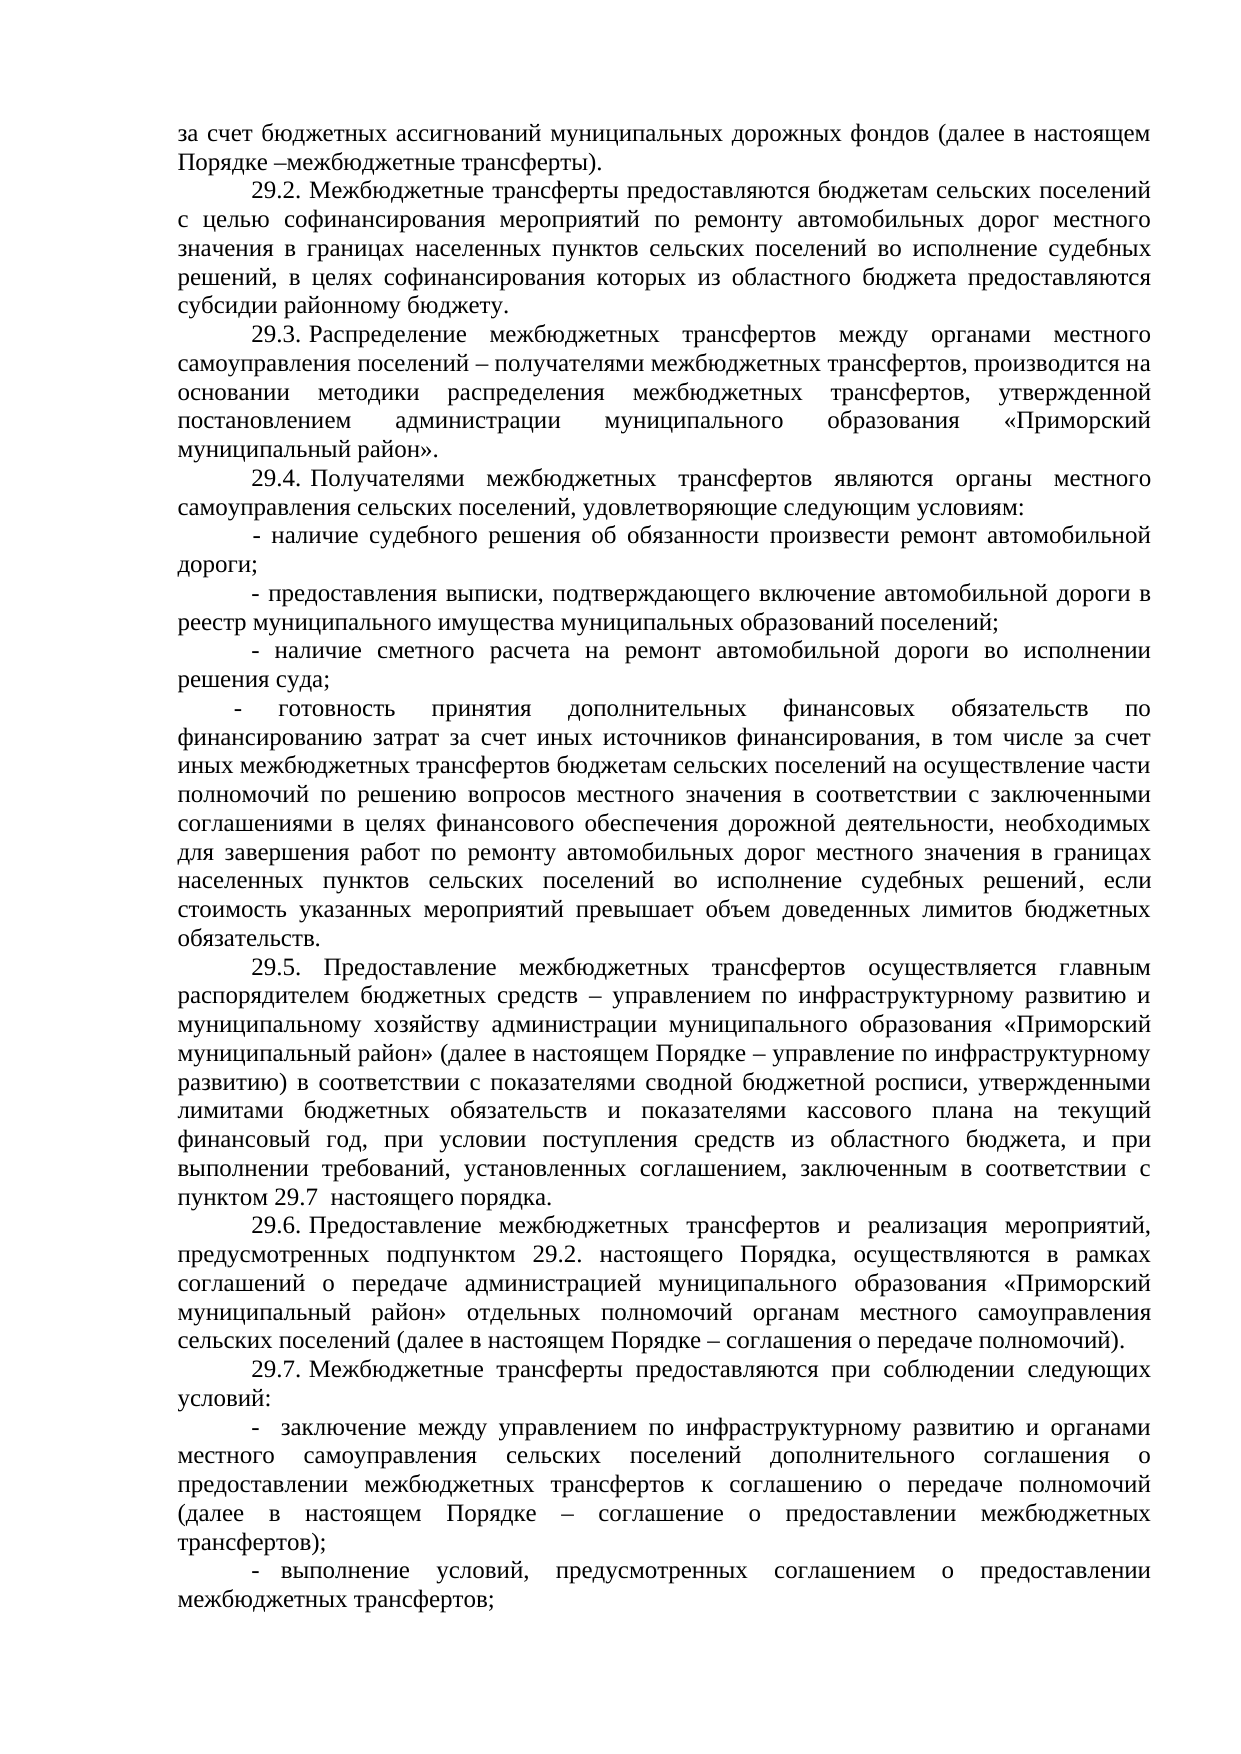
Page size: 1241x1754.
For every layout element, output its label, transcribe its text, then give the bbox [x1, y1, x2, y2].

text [177, 118, 1152, 176]
text - наличие судебного решения об обязанности произвести ремонт автомобильной дороги; [177, 521, 1152, 578]
text 29.5. Предоставление межбюджетных трансфертов осуществляется главным распорядителем бюджетных средств – управлением по инфраструктурному развитию и муниципальному хозяйству администрации муниципального образования «Приморский муниципальный район» (далее в настоящем Порядке – управление по инфраструктурному развитию) в соответствии с показателями сводной бюджетной росписи, утвержденными лимитами бюджетных обязательств и показателями кассового плана на текущий финансовый год, при условии поступления средств из областного бюджета, и при выполнении требований, установленных соглашением, заключенным в соответствии с пунктом 29.7 настоящего порядка. [177, 952, 1152, 1211]
text - наличие сметного расчета на ремонт автомобильной дороги во исполнении решения суда; [177, 636, 1152, 693]
text 29.6. Предоставление межбюджетных трансфертов и реализация мероприятий, предусмотренных подпунктом 29.2. настоящего Порядка, осуществляются в рамках соглашений о передаче администрацией муниципального образования «Приморский муниципальный район» отдельных полномочий органам местного самоуправления сельских поселений (далее в настоящем Порядке – соглашения о передаче полномочий). [177, 1211, 1152, 1354]
text - выполнение условий, предусмотренных соглашением о предоставлении межбюджетных трансфертов; [177, 1556, 1152, 1613]
text 29.7. Межбюджетные трансферты предоставляются при соблюдении следующих условий: [177, 1354, 1152, 1412]
text 29.4. Получателями межбюджетных трансфертов являются органы местного самоуправления сельских поселений, удовлетворяющие следующим условиям: [177, 463, 1152, 521]
text 29.3. Распределение межбюджетных трансфертов между органами местного самоуправления поселений – получателями межбюджетных трансфертов, производится на основании методики распределения межбюджетных трансфертов, утвержденной постановлением администрации муниципального образования «Приморский муниципальный район». [177, 319, 1152, 463]
text 29.2. Межбюджетные трансферты предоставляются бюджетам сельских поселений с целью софинансирования мероприятий по ремонту автомобильных дорог местного значения в границах населенных пунктов сельских поселений во исполнение судебных решений, в целях софинансирования которых из областного бюджета предоставляются субсидии районному бюджету. [177, 176, 1152, 319]
text - готовность принятия дополнительных финансовых обязательств по финансированию затрат за счет иных источников финансирования, в том числе за счет иных межбюджетных трансфертов бюджетам сельских поселений на осуществление части полномочий по решению вопросов местного значения в соответствии с заключенными соглашениями в целях финансового обеспечения дорожной деятельности, необходимых для завершения работ по ремонту автомобильных дорог местного значения в границах населенных пунктов сельских поселений во исполнение судебных решений, если стоимость указанных мероприятий превышает объем доведенных лимитов бюджетных обязательств. [177, 693, 1152, 952]
text - предоставления выписки, подтверждающего включение автомобильной дороги в реестр муниципального имущества муниципальных образований поселений; [177, 578, 1152, 636]
text - заключение между управлением по инфраструктурному развитию и органами местного самоуправления сельских поселений дополнительного соглашения о предоставлении межбюджетных трансфертов к соглашению о передаче полномочий (далее в настоящем Порядке – соглашение о предоставлении межбюджетных трансфертов); [177, 1412, 1152, 1556]
